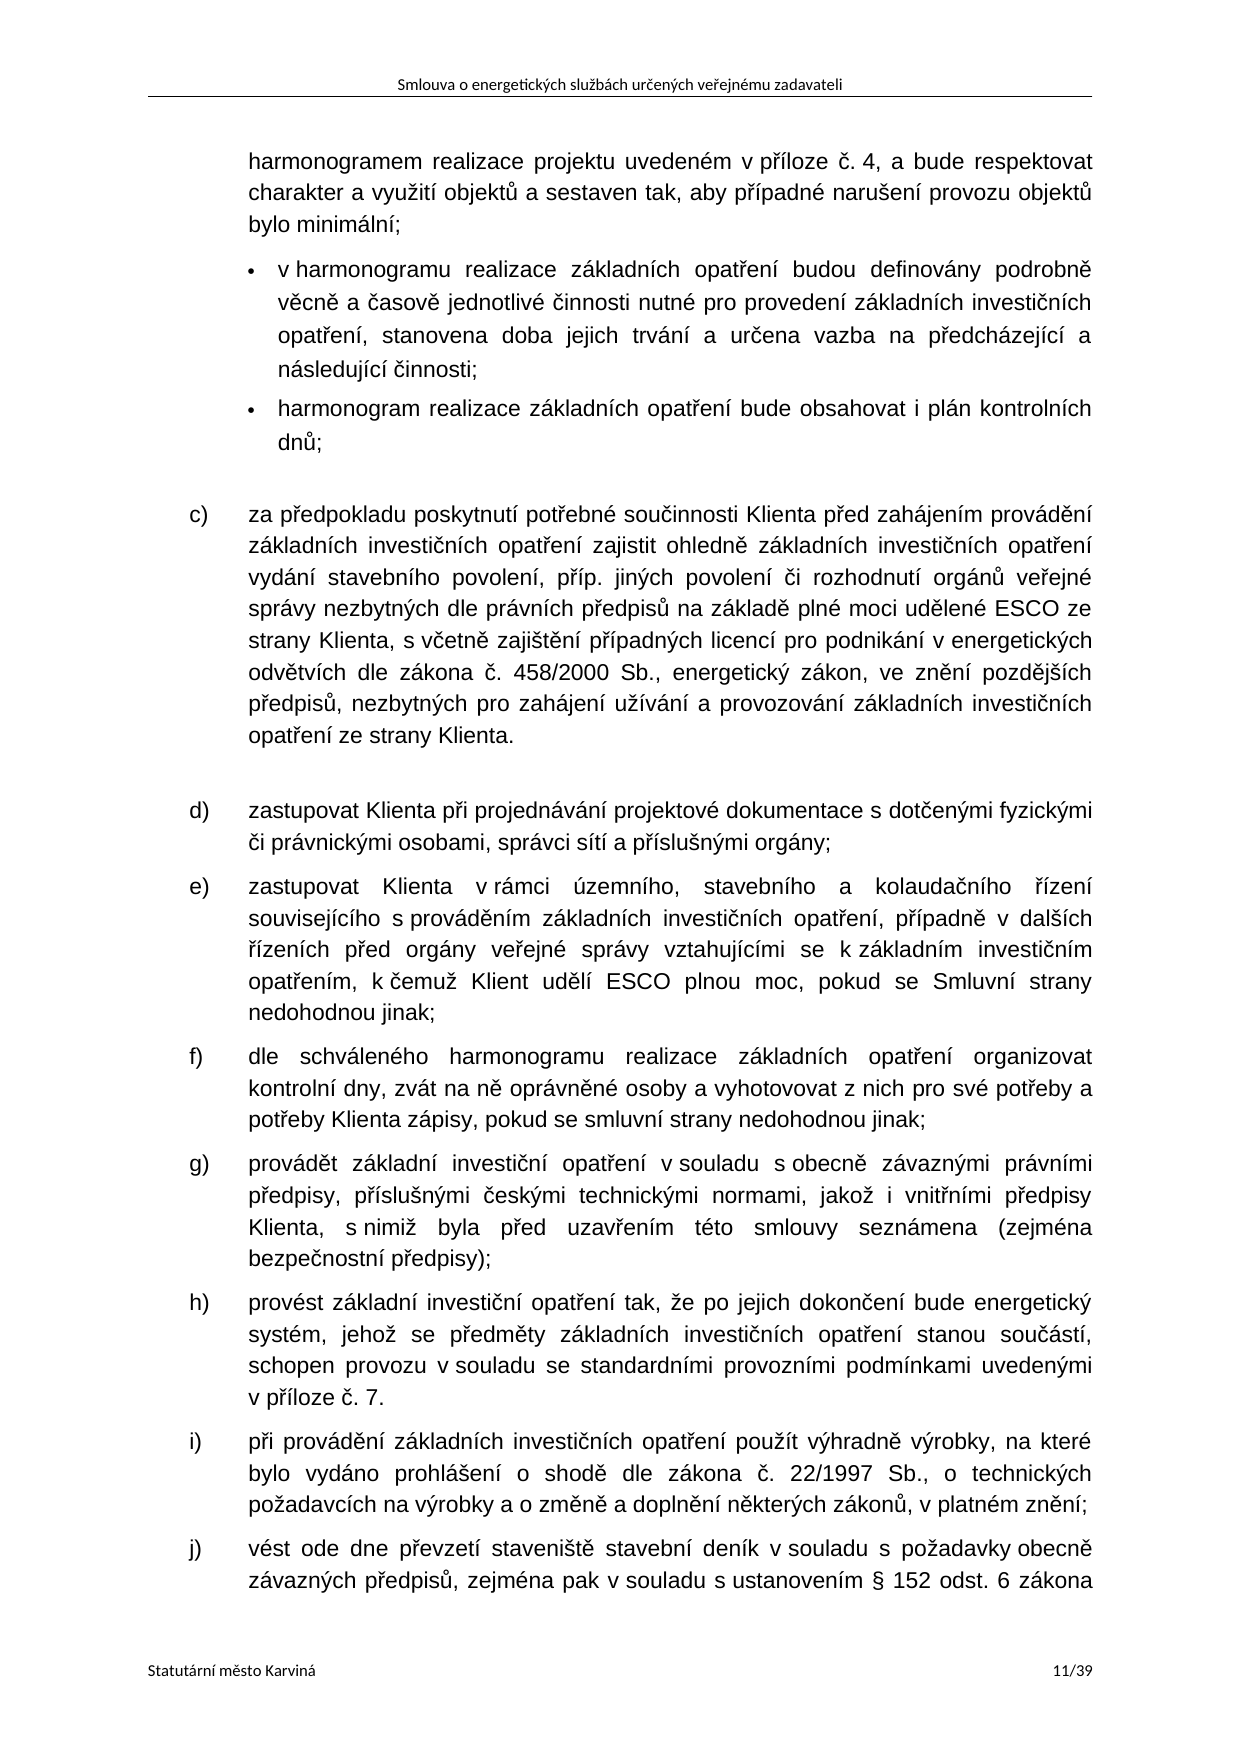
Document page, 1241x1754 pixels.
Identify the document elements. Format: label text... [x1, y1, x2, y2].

subtitle provést základní investiční opatření tak, že po jejich dokončení bude energetický systém, jehož se předměty základních investičních opatření stanou součástí, schopen provozu v souladu se standardními provozními podmínkami uvedenými v příloze č. 7. [189, 1289, 1092, 1410]
subtitle dle schváleného harmonogramu realizace základních opatření organizovat kontrolní dny, zvát na ně oprávněné osoby a vyhotovovat z nich pro své potřeby a potřeby Klienta zápisy, pokud se smluvní strany nedohodnou jinak; [189, 1043, 1092, 1133]
subtitle při provádění základních investičních opatření použít výhradně výrobky, na které bylo vydáno prohlášení o shodě dle zákona č. 22/1997 Sb., o technických požadavcích na výrobky a o změně a doplnění některých zákonů, v platném znění; [189, 1428, 1092, 1517]
subtitle zastupovat Klienta při projednávání projektové dokumentace s dotčenými fyzickými či právnickými osobami, správci sítí a příslušnými orgány; [189, 797, 1092, 855]
subtitle za předpokladu poskytnutí potřebné součinnosti Klienta před zahájením provádění základních investičních opatření zajistit ohledně základních investičních opatření vydání stavebního povolení, příp. jiných povolení či rozhodnutí orgánů veřejné správy nezbytných dle právních předpisů na základě plné moci udělené ESCO ze strany Klienta, s včetně zajištění případných licencí pro podnikání v energetických odvětvích dle zákona č. 458/2000 Sb., energetický zákon, ve znění pozdějších předpisů, nezbytných pro zahájení užívání a provozování základních investičních opatření ze strany Klienta. [189, 501, 1092, 748]
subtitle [189, 1535, 1092, 1593]
subtitle zastupovat Klienta v rámci územního, stavebního a kolaudačního řízení souvisejícího s prováděním základních investičních opatření, případně v dalších řízeních před orgány veřejné správy vztahujícími se k základním investičním opatřením, k čemuž Klient udělí ESCO plnou moc, pokud se Smluvní strany nedohodnou jinak; [189, 873, 1092, 1026]
text harmonogram realizace základních opatření bude obsahovat i plán kontrolních dnů; [248, 388, 1092, 455]
text v harmonogramu realizace základních opatření budou definovány podrobně věcně a časově jednotlivé činnosti nutné pro provedení základních investičních opatření, stanovena doba jejich trvání a určena vazba na předcházející a následující činnosti; [248, 249, 1092, 382]
subtitle provádět základní investiční opatření v souladu s obecně závaznými právními předpisy, příslušnými českými technickými normami, jakož i vnitřními předpisy Klienta, s nimiž byla před uzavřením této smlouvy seznámena (zejména bezpečnostní předpisy); [189, 1150, 1092, 1271]
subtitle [189, 148, 1092, 237]
